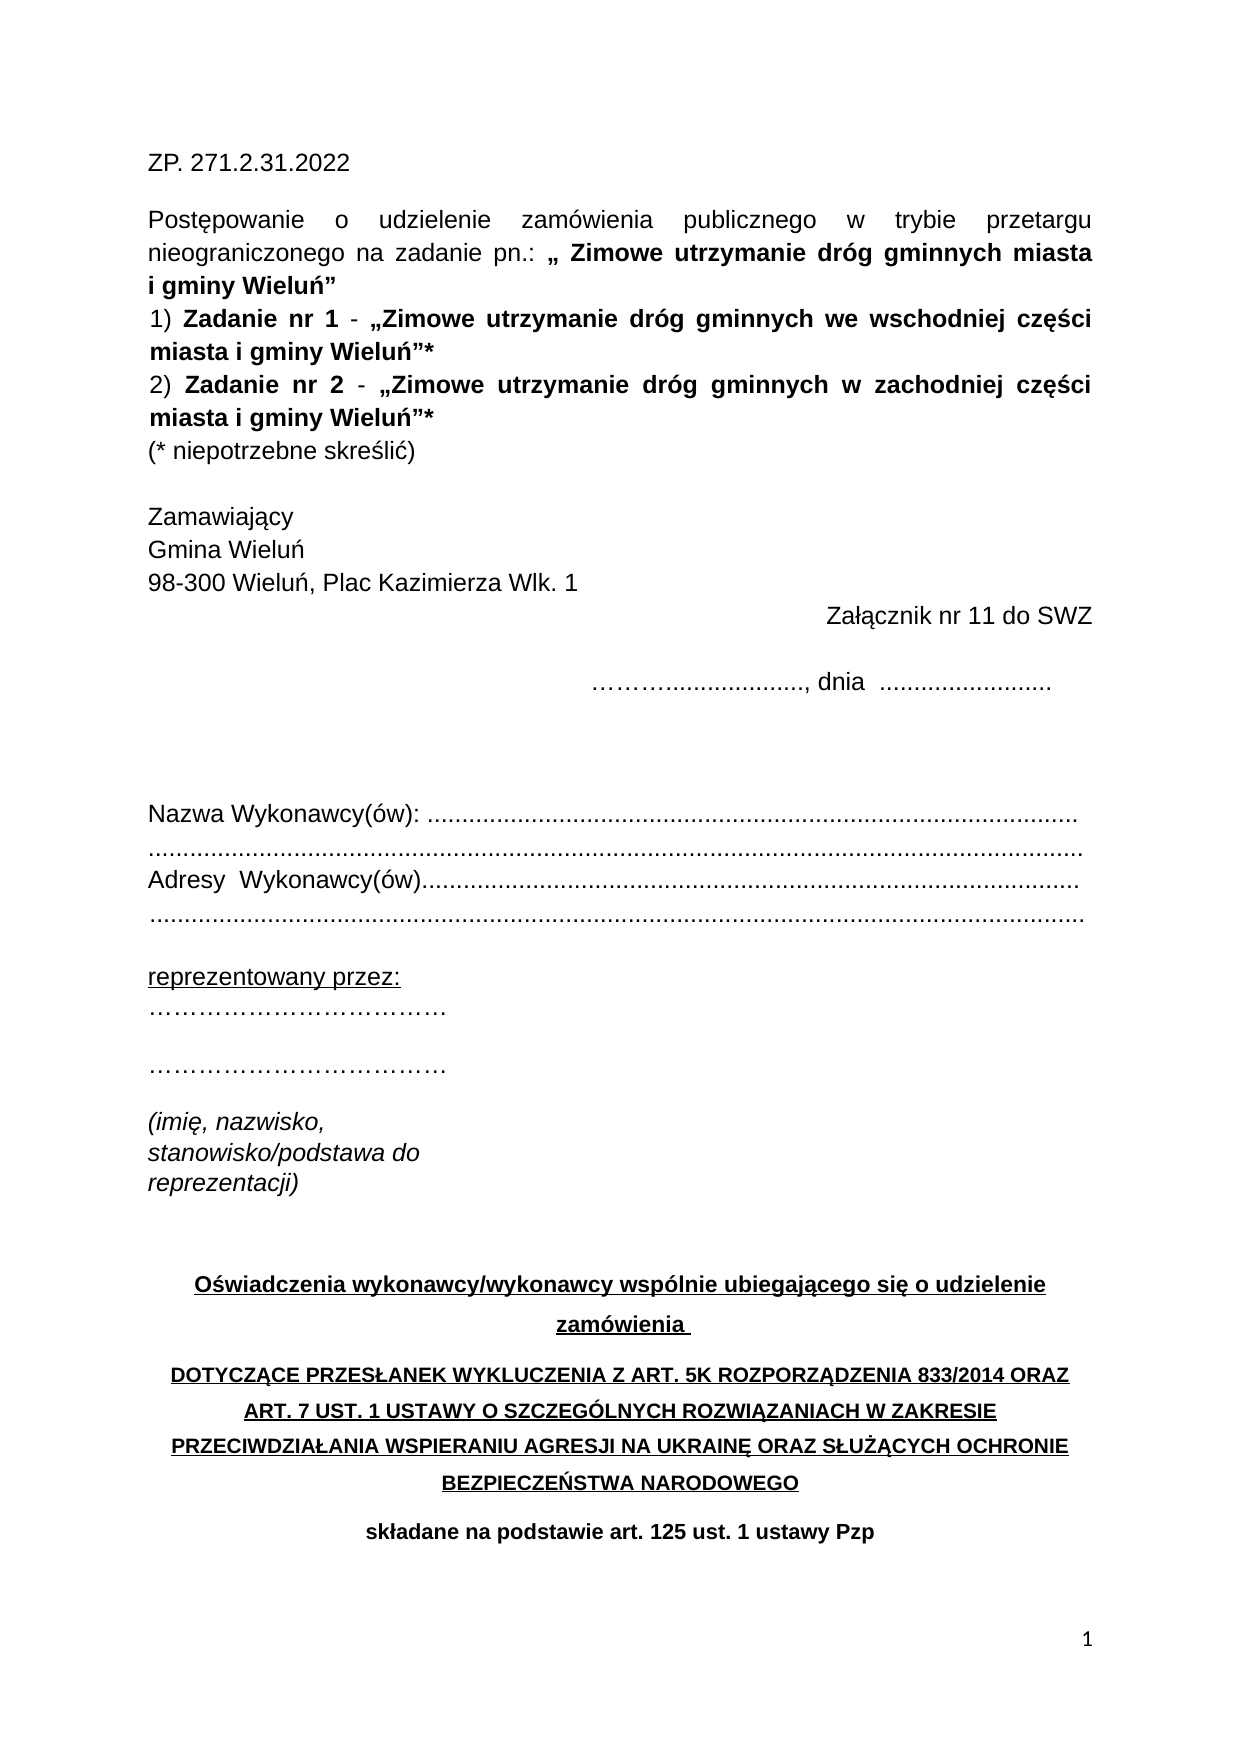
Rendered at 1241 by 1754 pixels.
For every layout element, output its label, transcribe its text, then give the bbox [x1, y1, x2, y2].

text Adresy Wykonawcy(ów)............................................................................................... [148, 866, 1093, 894]
text ....................................................................................................................................... [149, 898, 1093, 927]
text ……………………………………………………………… [148, 992, 472, 1079]
text ZP. 271.2.31.2022 [148, 148, 1093, 176]
text Oświadczenia wykonawcy/wykonawcy wspólnie ubiegającego się o udzielenie zamówienia [148, 1271, 1093, 1337]
text DOTYCZĄCE PRZESŁANEK WYKLUCZENIA Z ART. 5K ROZPORZĄDZENIA 833/2014 ORAZ ART. 7 UST. 1 USTAWY o szczególnych rozwiązaniach w zakresie przeciwdziałania wspieraniu agresji na Ukrainę oraz służących ochronie bezpieczeństwa narodowego [148, 1362, 1093, 1494]
text (imię, nazwisko, stanowisko/podstawa do reprezentacji) [148, 1107, 472, 1197]
text Gmina Wieluń [148, 535, 1093, 564]
text 1) Zadanie nr 1 - „Zimowe utrzymanie dróg gminnych we wschodniej części miasta i gminy Wieluń”* [149, 304, 1093, 366]
text ....................................................................................................................................... [148, 832, 1093, 861]
text 2) Zadanie nr 2 - „Zimowe utrzymanie dróg gminnych w zachodniej części miasta i gminy Wieluń”* [149, 370, 1093, 432]
text 98-300 Wieluń, Plac Kazimierza Wlk. 1 [148, 568, 1093, 597]
text Nazwa Wykonawcy(ów): .............................................................................................. [148, 799, 1093, 828]
text reprezentowany przez: [148, 962, 1093, 991]
text Zamawiający [148, 502, 1093, 531]
text Załącznik nr 11 do SWZ [148, 601, 1093, 630]
text składane na podstawie art. 125 ust. 1 ustawy Pzp [148, 1519, 1093, 1544]
text (* niepotrzebne skreślić) [148, 436, 1093, 465]
text ………...................., dnia ......................... [590, 667, 1093, 696]
text Postępowanie o udzielenie zamówienia publicznego w trybie przetargu nieograniczonego na zadanie pn.: „ Zimowe utrzymanie dróg gminnych miasta i gminy Wieluń” [148, 205, 1093, 300]
